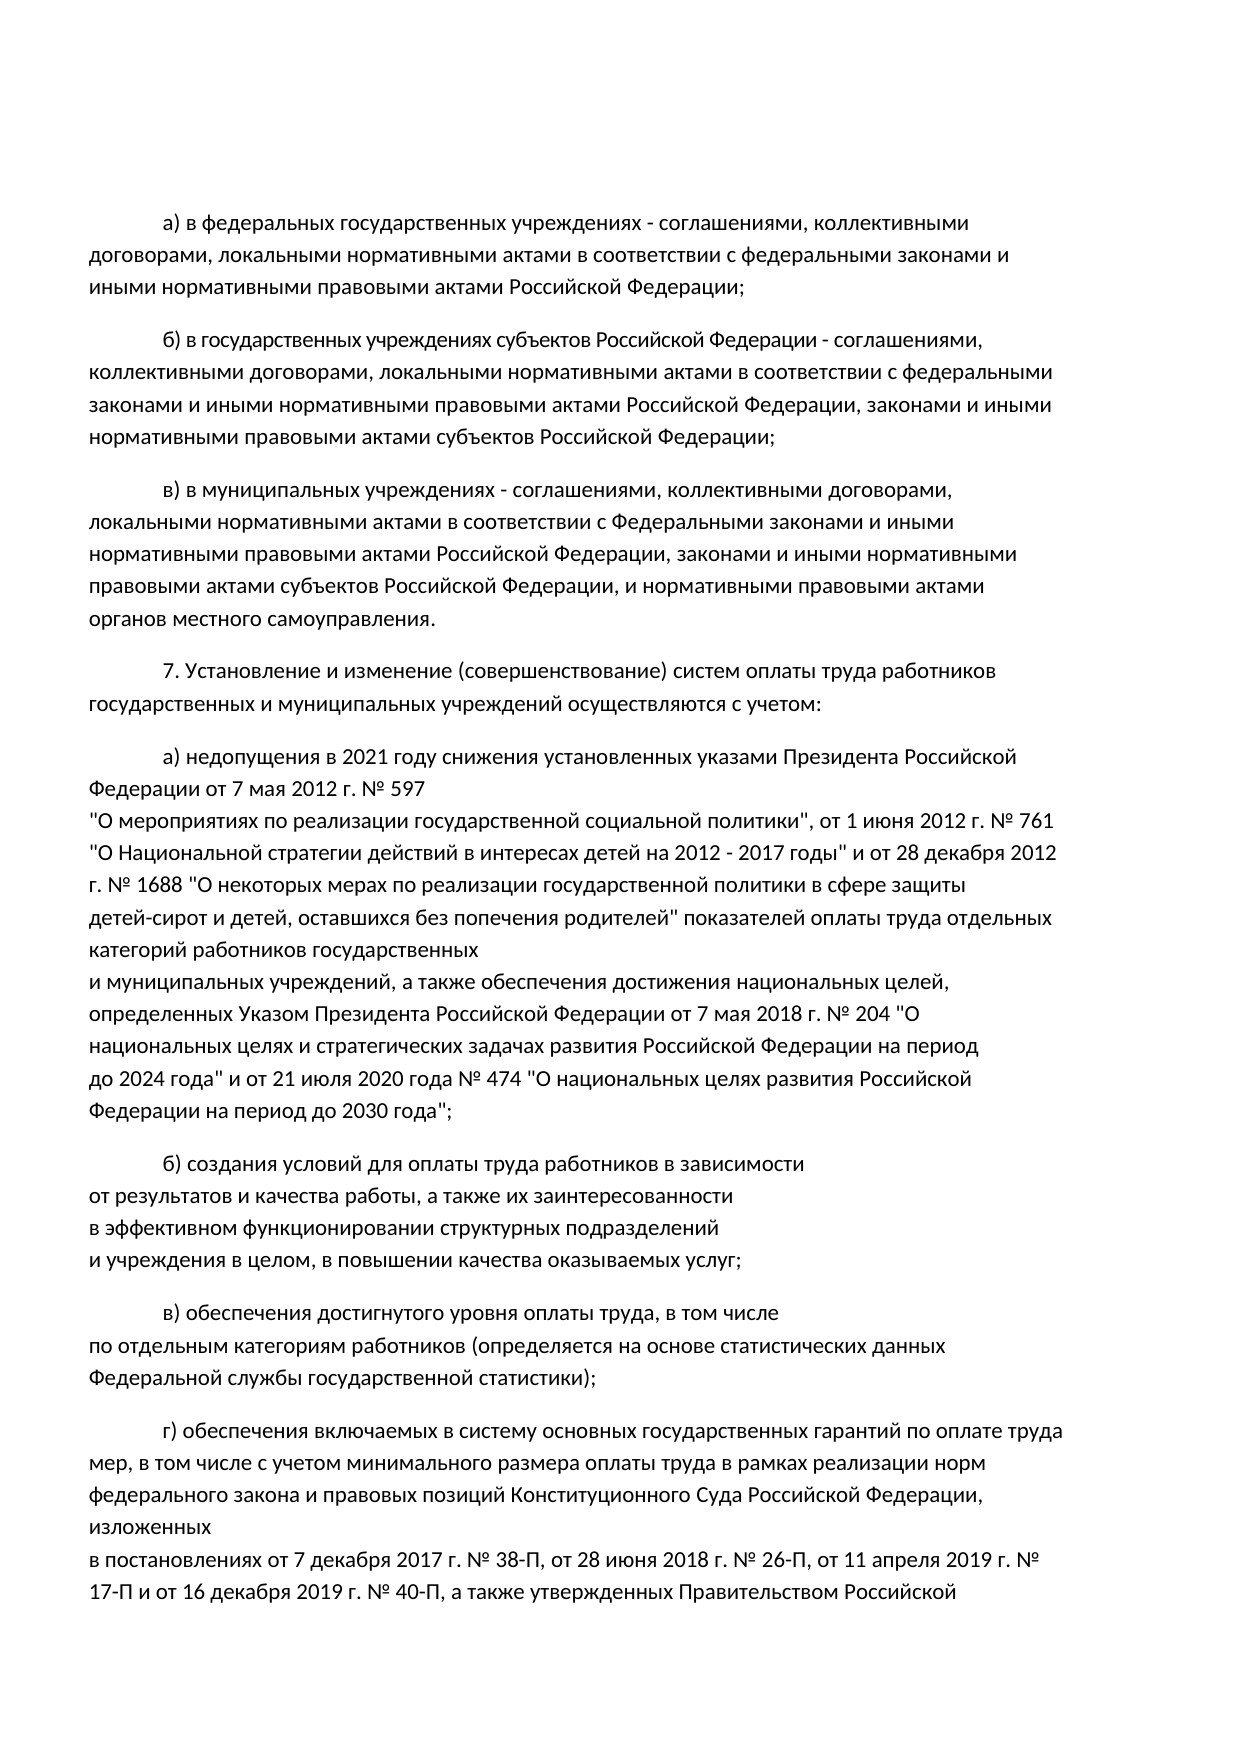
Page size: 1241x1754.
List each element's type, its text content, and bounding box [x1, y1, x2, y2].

text в) обеспечения достигнутого уровня оплаты труда, в том числе по отдельным категориям работников (определяется на основе статистических данных Федеральной службы государственной статистики); [88, 1298, 1063, 1391]
text б) в государственных учреждениях субъектов Российской Федерации - соглашениями, коллективными договорами, локальными нормативными актами в соответствии с федеральными законами и иными нормативными правовыми актами Российской Федерации, законами и иными нормативными правовыми актами субъектов Российской Федерации; [88, 325, 1063, 450]
text 7. Установление и изменение (совершенствование) систем оплаты труда работников государственных и муниципальных учреждений осуществляются с учетом: [88, 657, 1063, 717]
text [88, 1416, 1063, 1605]
text в) в муниципальных учреждениях - соглашениями, коллективными договорами, локальными нормативными актами в соответствии с Федеральными законами и иными нормативными правовыми актами Российской Федерации, законами и иными нормативными правовыми актами субъектов Российской Федерации, и нормативными правовыми актами органов местного самоуправления. [88, 475, 1063, 632]
text а) недопущения в 2021 году снижения установленных указами Президента Российской Федерации от 7 мая . № 597 "О мероприятиях по реализации государственной социальной политики", от 1 июня . № 761 "О Национальной стратегии действий в интересах детей на 2012 - 2017 годы" и от 28 декабря . № 1688 "О некоторых мерах по реализации государственной политики в сфере защиты детей-сирот и детей, оставшихся без попечения родителей" показателей оплаты труда отдельных категорий работников государственных и муниципальных учреждений, а также обеспечения достижения национальных целей, определенных Указом Президента Российской Федерации от 7 мая . № 204 "О национальных целях и стратегических задачах развития Российской Федерации на период до 2024 года" и от 21 июля 2020 года № 474 "О национальных целях развития Российской Федерации на период до 2030 года"; [88, 742, 1063, 1124]
text б) создания условий для оплаты труда работников в зависимости от результатов и качества работы, а также их заинтересованности в эффективном функционировании структурных подразделений и учреждения в целом, в повышении качества оказываемых услуг; [88, 1149, 1063, 1273]
text а) в федеральных государственных учреждениях - соглашениями, коллективными договорами, локальными нормативными актами в соответствии с федеральными законами и иными нормативными правовыми актами Российской Федерации; [88, 208, 1063, 300]
